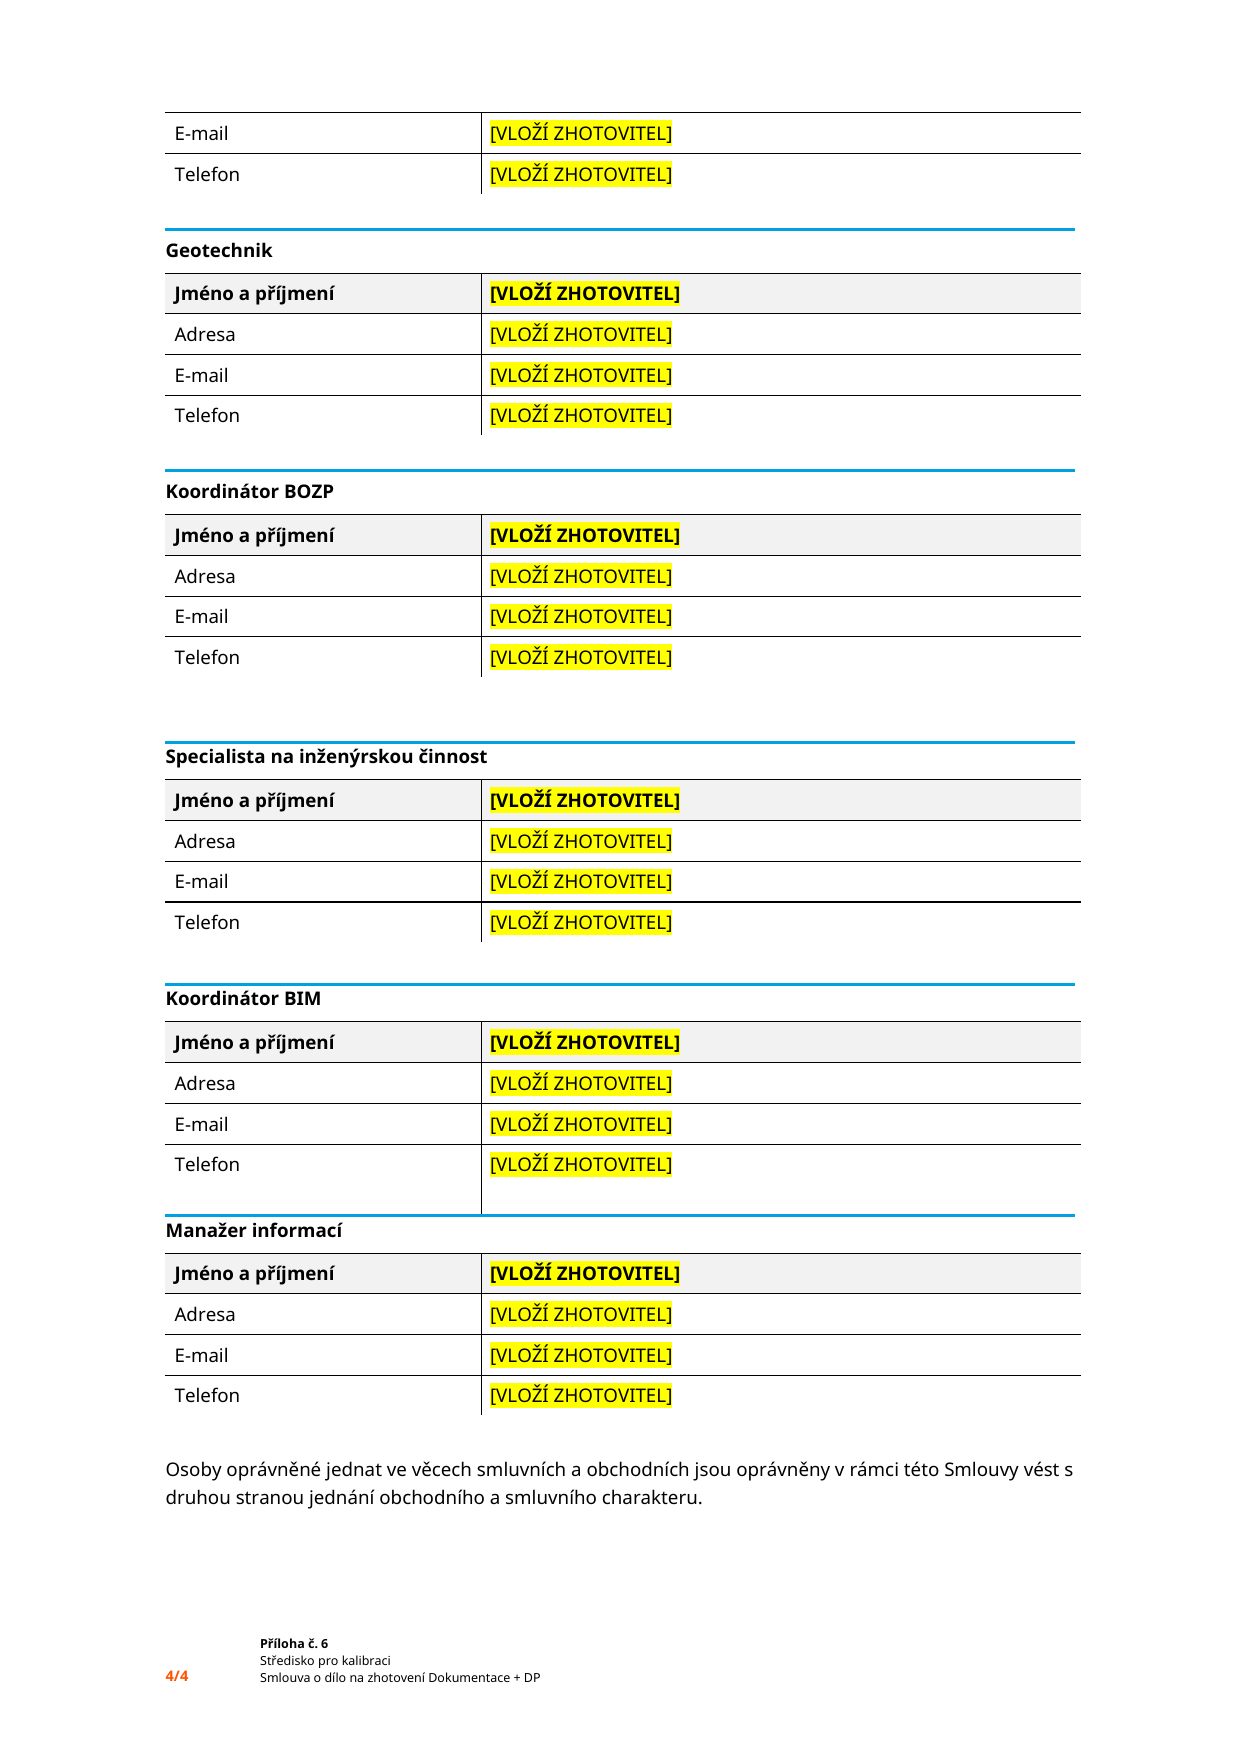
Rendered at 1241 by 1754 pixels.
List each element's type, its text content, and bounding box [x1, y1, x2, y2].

table_cell E-mail [165, 1335, 481, 1375]
table_cell [VLOŽÍ ZHOTOVITEL] [482, 1335, 1081, 1375]
table_header Jméno a příjmení [165, 274, 481, 313]
table_cell Adresa [165, 556, 481, 596]
table_cell Adresa [165, 1294, 481, 1334]
table_cell [VLOŽÍ ZHOTOVITEL] [482, 113, 1081, 153]
table_cell [VLOŽÍ ZHOTOVITEL] [482, 637, 1081, 677]
table_cell [VLOŽÍ ZHOTOVITEL] [482, 396, 1081, 435]
table_cell [VLOŽÍ ZHOTOVITEL] [482, 862, 1081, 901]
table_cell [VLOŽÍ ZHOTOVITEL] [482, 314, 1081, 354]
table_header Jméno a příjmení [165, 515, 481, 555]
table_cell [VLOŽÍ ZHOTOVITEL] [482, 556, 1081, 596]
table_cell E-mail [165, 862, 481, 901]
table_cell [VLOŽÍ ZHOTOVITEL] [482, 821, 1081, 861]
table_cell Telefon [165, 903, 481, 942]
table_cell [VLOŽÍ ZHOTOVITEL] [482, 1063, 1081, 1103]
table_cell Telefon [165, 637, 481, 677]
table_cell E-mail [165, 597, 481, 636]
table_header [VLOŽÍ ZHOTOVITEL] [482, 780, 1081, 820]
text Specialista na inženýrskou činnost [165, 744, 1075, 769]
table_cell [VLOŽÍ ZHOTOVITEL] [482, 1376, 1081, 1415]
text Osoby oprávněné jednat ve věcech smluvních a obchodních jsou oprávněny v rámci této Smlouvy vést s druhou stranou jednání obchodního a smluvního charakteru. [165, 1456, 1075, 1509]
table_header [VLOŽÍ ZHOTOVITEL] [482, 1254, 1081, 1293]
table_cell [VLOŽÍ ZHOTOVITEL] [482, 154, 1081, 194]
table_cell [VLOŽÍ ZHOTOVITEL] [482, 1145, 1081, 1214]
table_cell [VLOŽÍ ZHOTOVITEL] [482, 1104, 1081, 1143]
table_cell [VLOŽÍ ZHOTOVITEL] [482, 1294, 1081, 1334]
table_header [VLOŽÍ ZHOTOVITEL] [482, 1022, 1081, 1062]
text Koordinátor BOZP [165, 472, 1075, 504]
table_cell Adresa [165, 821, 481, 861]
table_header Jméno a příjmení [165, 1254, 481, 1293]
table_cell Adresa [165, 1063, 481, 1103]
text Koordinátor BIM [165, 986, 1075, 1011]
table_cell Adresa [165, 314, 481, 354]
table_header [VLOŽÍ ZHOTOVITEL] [482, 274, 1081, 313]
table_header Jméno a příjmení [165, 780, 481, 820]
table_header Jméno a příjmení [165, 1022, 481, 1062]
table_cell Telefon [165, 1376, 481, 1415]
table_cell Telefon [165, 396, 481, 435]
table_cell E-mail [165, 355, 481, 394]
text Geotechnik [165, 231, 1075, 262]
table_cell Telefon [165, 154, 481, 194]
table_cell Telefon [165, 1145, 481, 1214]
table_cell E-mail [165, 113, 481, 153]
table_cell [VLOŽÍ ZHOTOVITEL] [482, 355, 1081, 394]
table_cell [VLOŽÍ ZHOTOVITEL] [482, 903, 1081, 942]
table_cell E-mail [165, 1104, 481, 1143]
text Manažer informací [165, 1217, 1075, 1242]
table_cell [VLOŽÍ ZHOTOVITEL] [482, 597, 1081, 636]
table_header [VLOŽÍ ZHOTOVITEL] [482, 515, 1081, 555]
